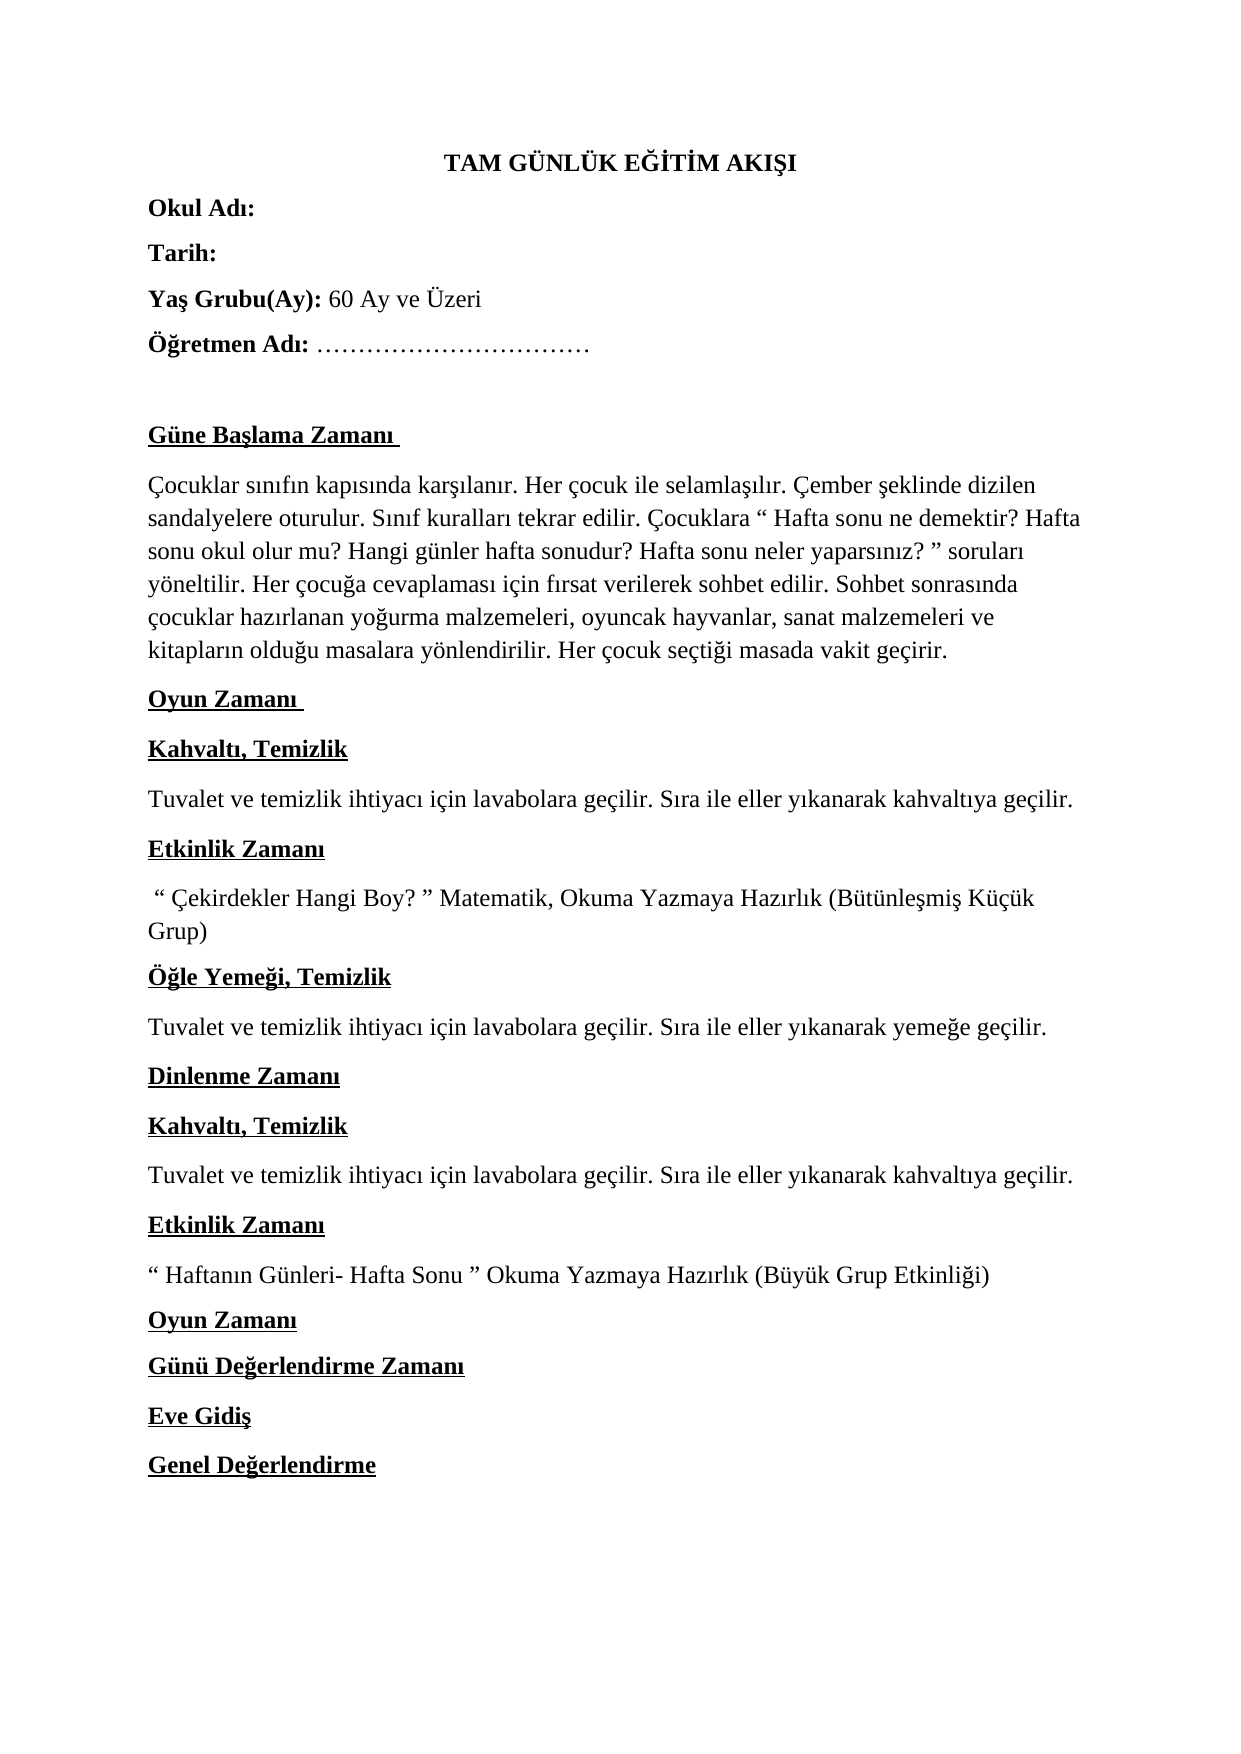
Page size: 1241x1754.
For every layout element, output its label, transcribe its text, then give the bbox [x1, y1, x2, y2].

text Eve Gidiş [148, 1401, 1093, 1429]
text Öğretmen Adı: …………………………… [148, 329, 1093, 358]
text Öğle Yemeği, Temizlik [148, 962, 1093, 991]
text Etkinlik Zamanı [148, 834, 1093, 862]
text Tuvalet ve temizlik ihtiyacı için lavabolara geçilir. Sıra ile eller yıkanarak yemeğe geçilir. [148, 1012, 1093, 1040]
text Güne Başlama Zamanı [148, 420, 1093, 449]
text Oyun Zamanı [148, 684, 1093, 713]
text Kahvaltı, Temizlik [148, 734, 1093, 763]
text Çocuklar sınıfın kapısında karşılanır. Her çocuk ile selamlaşılır. Çember şeklinde dizilen sandalyelere oturulur. Sınıf kuralları tekrar edilir. Çocuklara “ Hafta sonu ne demektir? Hafta sonu okul olur mu? Hangi günler hafta sonudur? Hafta sonu neler yaparsınız? ” soruları yöneltilir. Her çocuğa cevaplaması için fırsat verilerek sohbet edilir. Sohbet sonrasında çocuklar hazırlanan yoğurma malzemeleri, oyuncak hayvanlar, sanat malzemeleri ve kitapların olduğu masalara yönlendirilir. Her çocuk seçtiği masada vakit geçirir. [148, 470, 1093, 664]
text Kahvaltı, Temizlik [148, 1111, 1093, 1140]
text Oyun Zamanı [148, 1306, 1093, 1334]
text Günü Değerlendirme Zamanı [148, 1351, 1093, 1380]
text Genel Değerlendirme [148, 1450, 1093, 1479]
text Tuvalet ve temizlik ihtiyacı için lavabolara geçilir. Sıra ile eller yıkanarak kahvaltıya geçilir. [148, 784, 1093, 813]
text “ Çekirdekler Hangi Boy? ” Matematik, Okuma Yazmaya Hazırlık (Bütünleşmiş Küçük Grup) [148, 883, 1093, 945]
text Dinlenme Zamanı [148, 1061, 1093, 1090]
text Etkinlik Zamanı [148, 1210, 1093, 1239]
text Tarih: [148, 238, 1093, 267]
text Okul Adı: [148, 193, 1093, 222]
text Tuvalet ve temizlik ihtiyacı için lavabolara geçilir. Sıra ile eller yıkanarak kahvaltıya geçilir. [148, 1161, 1093, 1189]
text TAM GÜNLÜK EĞİTİM AKIŞI [148, 148, 1093, 176]
text Yaş Grubu(Ay): 60 Ay ve Üzeri [148, 284, 1093, 313]
text “ Haftanın Günleri- Hafta Sonu ” Okuma Yazmaya Hazırlık (Büyük Grup Etkinliği) [148, 1260, 1093, 1289]
